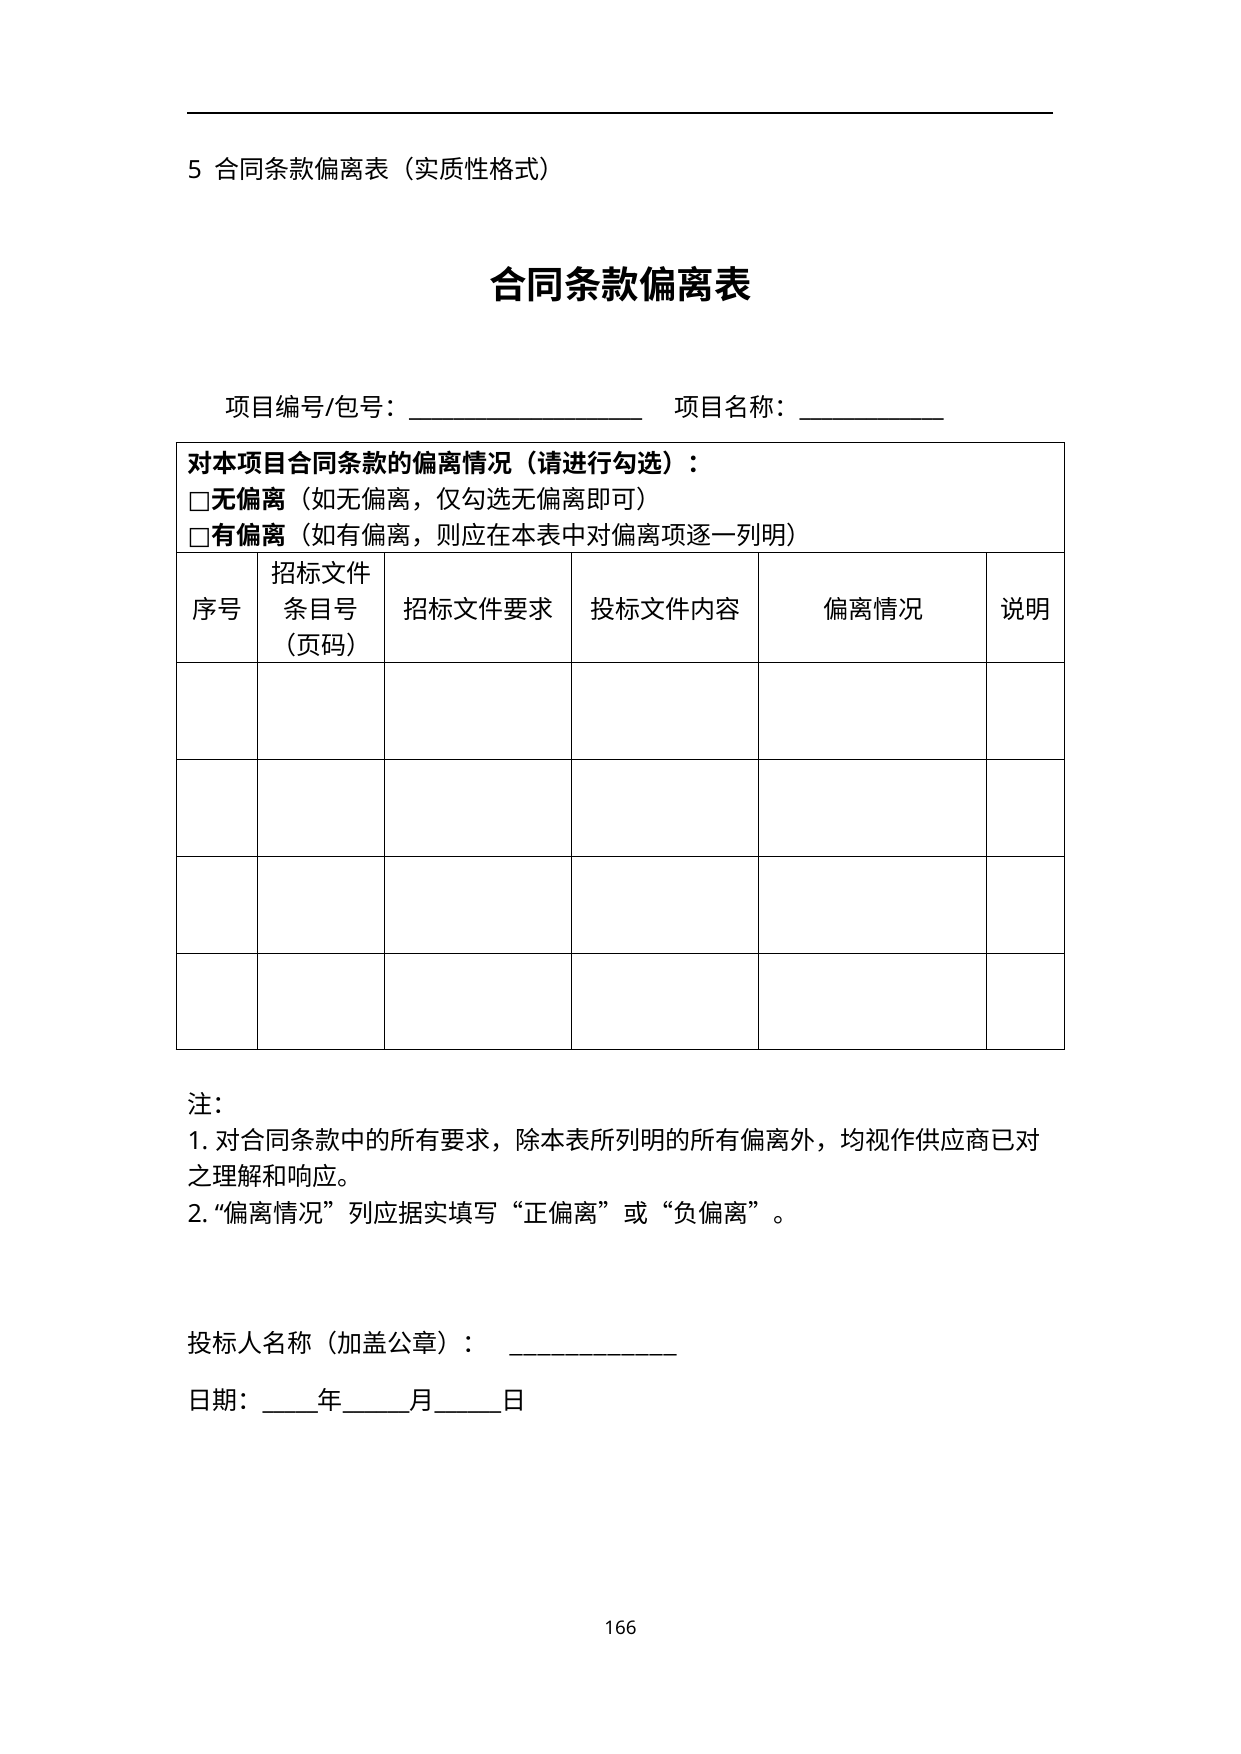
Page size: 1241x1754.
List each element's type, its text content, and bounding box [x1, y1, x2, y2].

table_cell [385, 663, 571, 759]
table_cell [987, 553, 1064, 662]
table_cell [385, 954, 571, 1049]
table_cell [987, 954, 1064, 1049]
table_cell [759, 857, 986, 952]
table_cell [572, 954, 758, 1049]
text 投标人名称（加盖公章）： ____________ [187, 1323, 1053, 1360]
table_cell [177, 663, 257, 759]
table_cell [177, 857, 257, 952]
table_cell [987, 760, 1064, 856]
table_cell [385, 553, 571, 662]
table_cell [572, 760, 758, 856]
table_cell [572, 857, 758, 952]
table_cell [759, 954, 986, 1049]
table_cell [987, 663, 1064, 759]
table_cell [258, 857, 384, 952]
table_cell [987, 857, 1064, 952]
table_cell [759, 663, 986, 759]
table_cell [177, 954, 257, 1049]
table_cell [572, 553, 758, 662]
text 项目编号/包号：_____________________ 项目名称：_____________ [187, 388, 1053, 424]
text 2. “偏离情况”列应据实填写“正偏离”或“负偏离”。 [187, 1193, 1053, 1229]
text 5 合同条款偏离表（实质性格式） [187, 150, 1053, 186]
text 注： [187, 1084, 1053, 1121]
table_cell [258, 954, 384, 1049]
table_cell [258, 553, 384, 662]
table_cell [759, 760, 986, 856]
text 日期：_____年______月______日 [187, 1380, 1053, 1417]
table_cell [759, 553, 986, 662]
text 1. 对合同条款中的所有要求，除本表所列明的所有偏离外，均视作供应商已对之理解和响应。 [187, 1121, 1053, 1193]
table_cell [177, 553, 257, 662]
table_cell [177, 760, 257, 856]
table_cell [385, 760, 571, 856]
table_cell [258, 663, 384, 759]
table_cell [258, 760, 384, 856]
text 合同条款偏离表 [187, 255, 1053, 310]
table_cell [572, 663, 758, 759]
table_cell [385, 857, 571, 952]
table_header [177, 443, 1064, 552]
